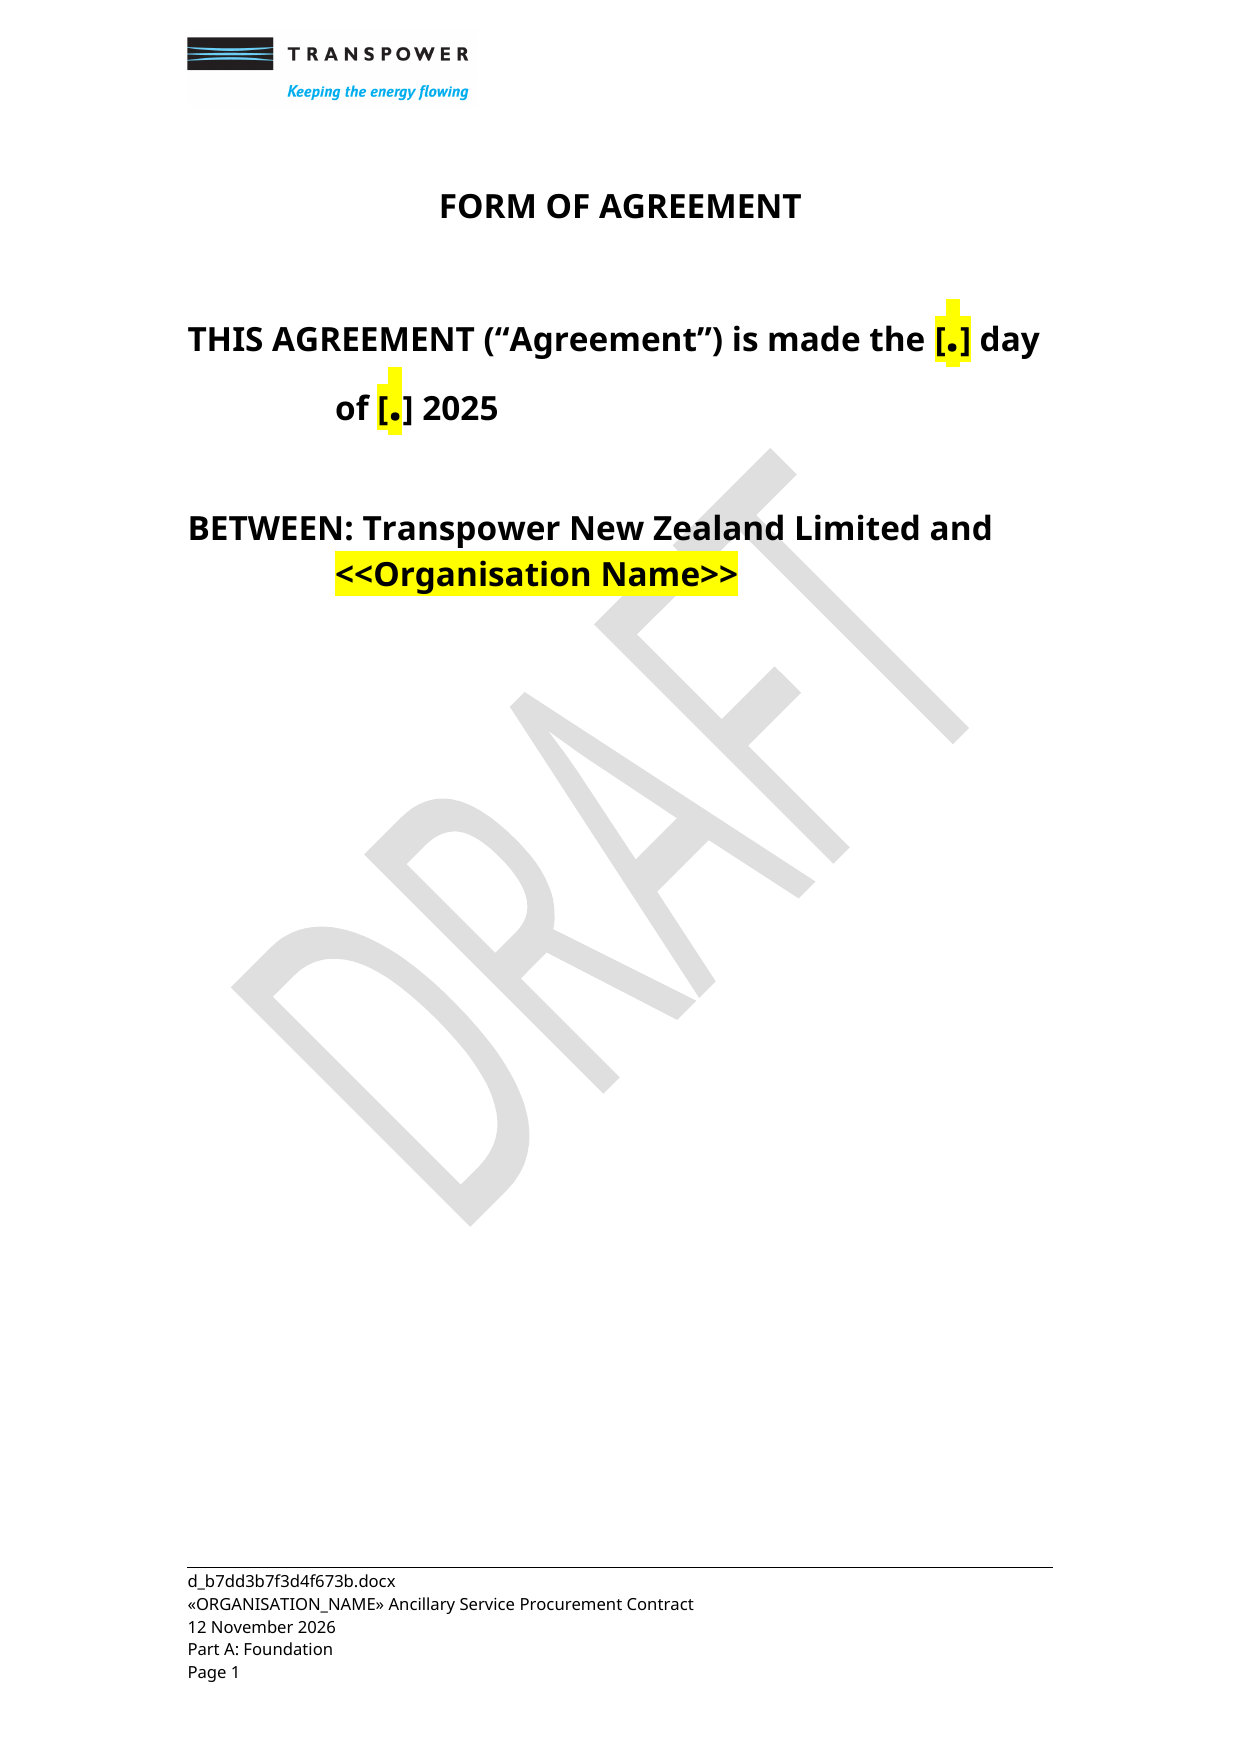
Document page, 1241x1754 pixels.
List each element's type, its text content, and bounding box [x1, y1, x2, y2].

subtitle BETWEEN: Transpower New Zealand Limited and <<Organisation Name>> [187, 505, 1053, 596]
subtitle FORM OF AGREEMENT [187, 183, 1053, 228]
subtitle THIS AGREEMENT (“Agreement”) is made the [.] day of [.] 2025 [187, 298, 1053, 435]
picture [187, 29, 478, 108]
